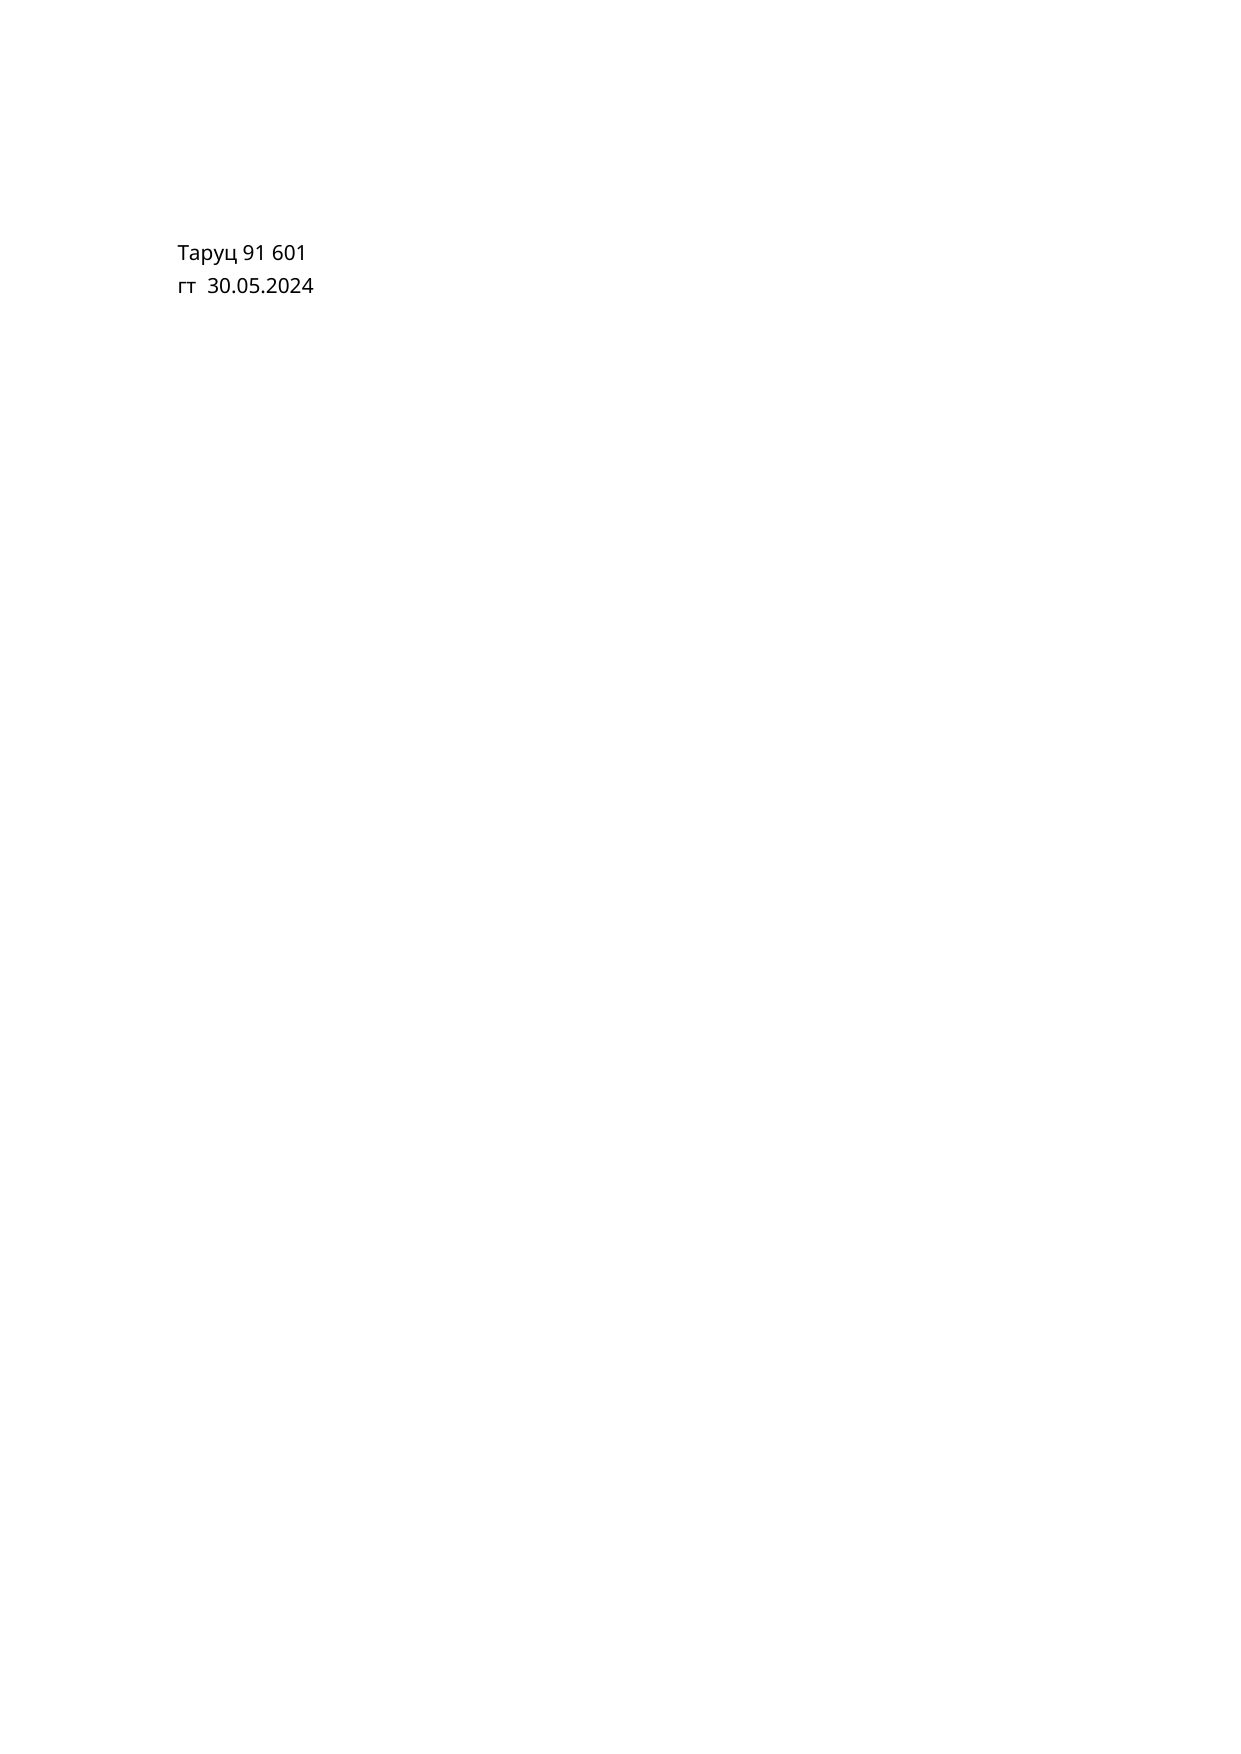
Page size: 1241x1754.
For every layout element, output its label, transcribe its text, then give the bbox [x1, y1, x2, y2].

text гт 30.05.2024 [177, 271, 1152, 299]
text Таруц 91 601 [177, 238, 1152, 267]
